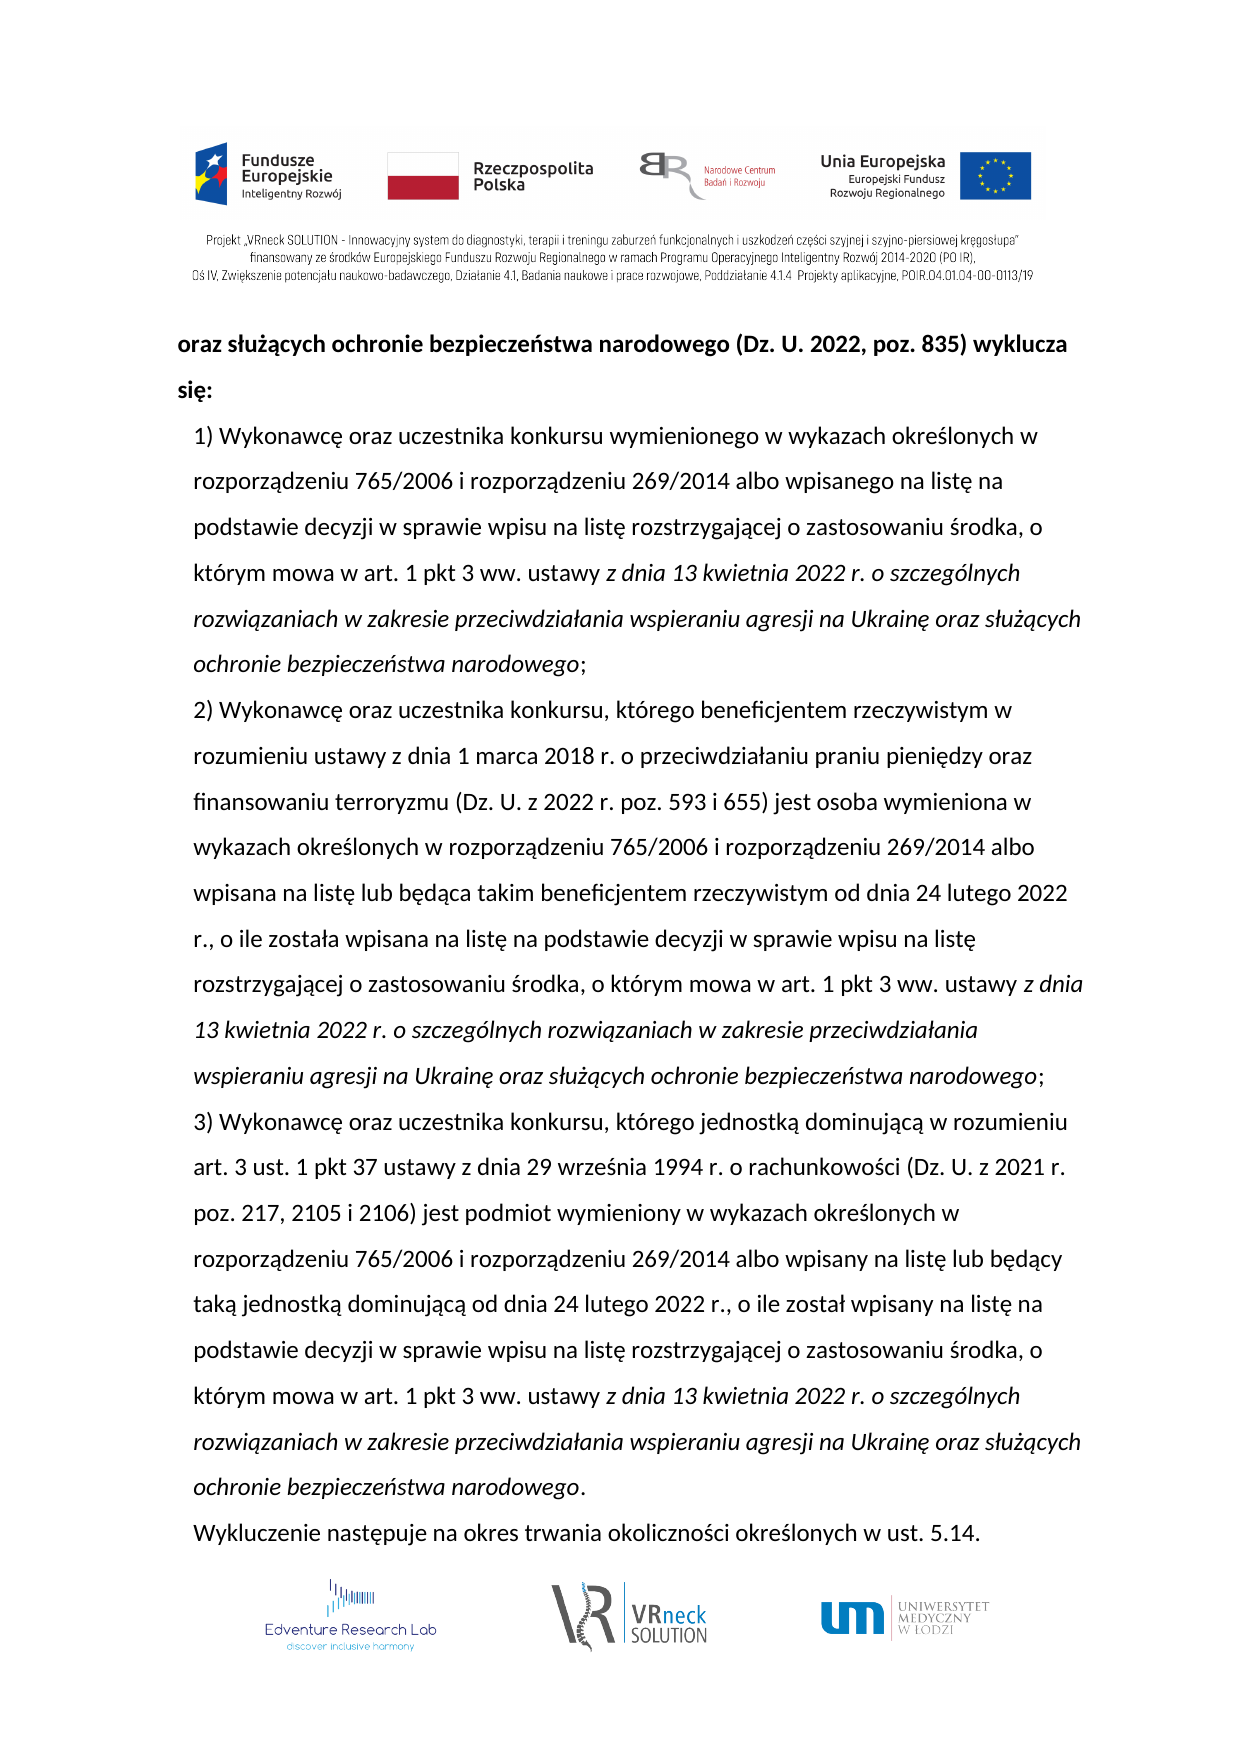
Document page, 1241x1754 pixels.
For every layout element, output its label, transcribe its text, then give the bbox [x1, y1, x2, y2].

list 1) Wykonawcę oraz uczestnika konkursu wymienionego w wykazach określonych w rozporządzeniu 765/2006 i rozporządzeniu 269/2014 albo wpisanego na listę na podstawie decyzji w sprawie wpisu na listę rozstrzygającej o zastosowaniu środka, o którym mowa w art. 1 pkt 3 ww. ustawy z dnia 13 kwietnia 2022 r. o szczególnych rozwiązaniach w zakresie przeciwdziałania wspieraniu agresji na Ukrainę oraz służących ochronie bezpieczeństwa narodowego; [193, 420, 1092, 679]
list 2) Wykonawcę oraz uczestnika konkursu, którego beneficjentem rzeczywistym w rozumieniu ustawy z dnia 1 marca 2018 r. o przeciwdziałaniu praniu pieniędzy oraz finansowaniu terroryzmu (Dz. U. z 2022 r. poz. 593 i 655) jest osoba wymieniona w wykazach określonych w rozporządzeniu 765/2006 i rozporządzeniu 269/2014 albo wpisana na listę lub będąca takim beneficjentem rzeczywistym od dnia 24 lutego 2022 r., o ile została wpisana na listę na podstawie decyzji w sprawie wpisu na listę rozstrzygającej o zastosowaniu środka, o którym mowa w art. 1 pkt 3 ww. ustawy z dnia 13 kwietnia 2022 r. o szczególnych rozwiązaniach w zakresie przeciwdziałania wspieraniu agresji na Ukrainę oraz służących ochronie bezpieczeństwa narodowego; [193, 694, 1092, 1091]
list Wykluczenie następuje na okres trwania okoliczności określonych w ust. 5.14. [193, 1517, 1092, 1548]
picture [147, 1566, 1108, 1706]
list 3) Wykonawcę oraz uczestnika konkursu, którego jednostką dominującą w rozumieniu art. 3 ust. 1 pkt 37 ustawy z dnia 29 września 1994 r. o rachunkowości (Dz. U. z 2021 r. poz. 217, 2105 i 2106) jest podmiot wymieniony w wykazach określonych w rozporządzeniu 765/2006 i rozporządzeniu 269/2014 albo wpisany na listę lub będący taką jednostką dominującą od dnia 24 lutego 2022 r., o ile został wpisany na listę na podstawie decyzji w sprawie wpisu na listę rozstrzygającej o zastosowaniu środka, o którym mowa w art. 1 pkt 3 ww. ustawy z dnia 13 kwietnia 2022 r. o szczególnych rozwiązaniach w zakresie przeciwdziałania wspieraniu agresji na Ukrainę oraz służących ochronie bezpieczeństwa narodowego. [193, 1106, 1092, 1502]
picture [132, 95, 1093, 293]
